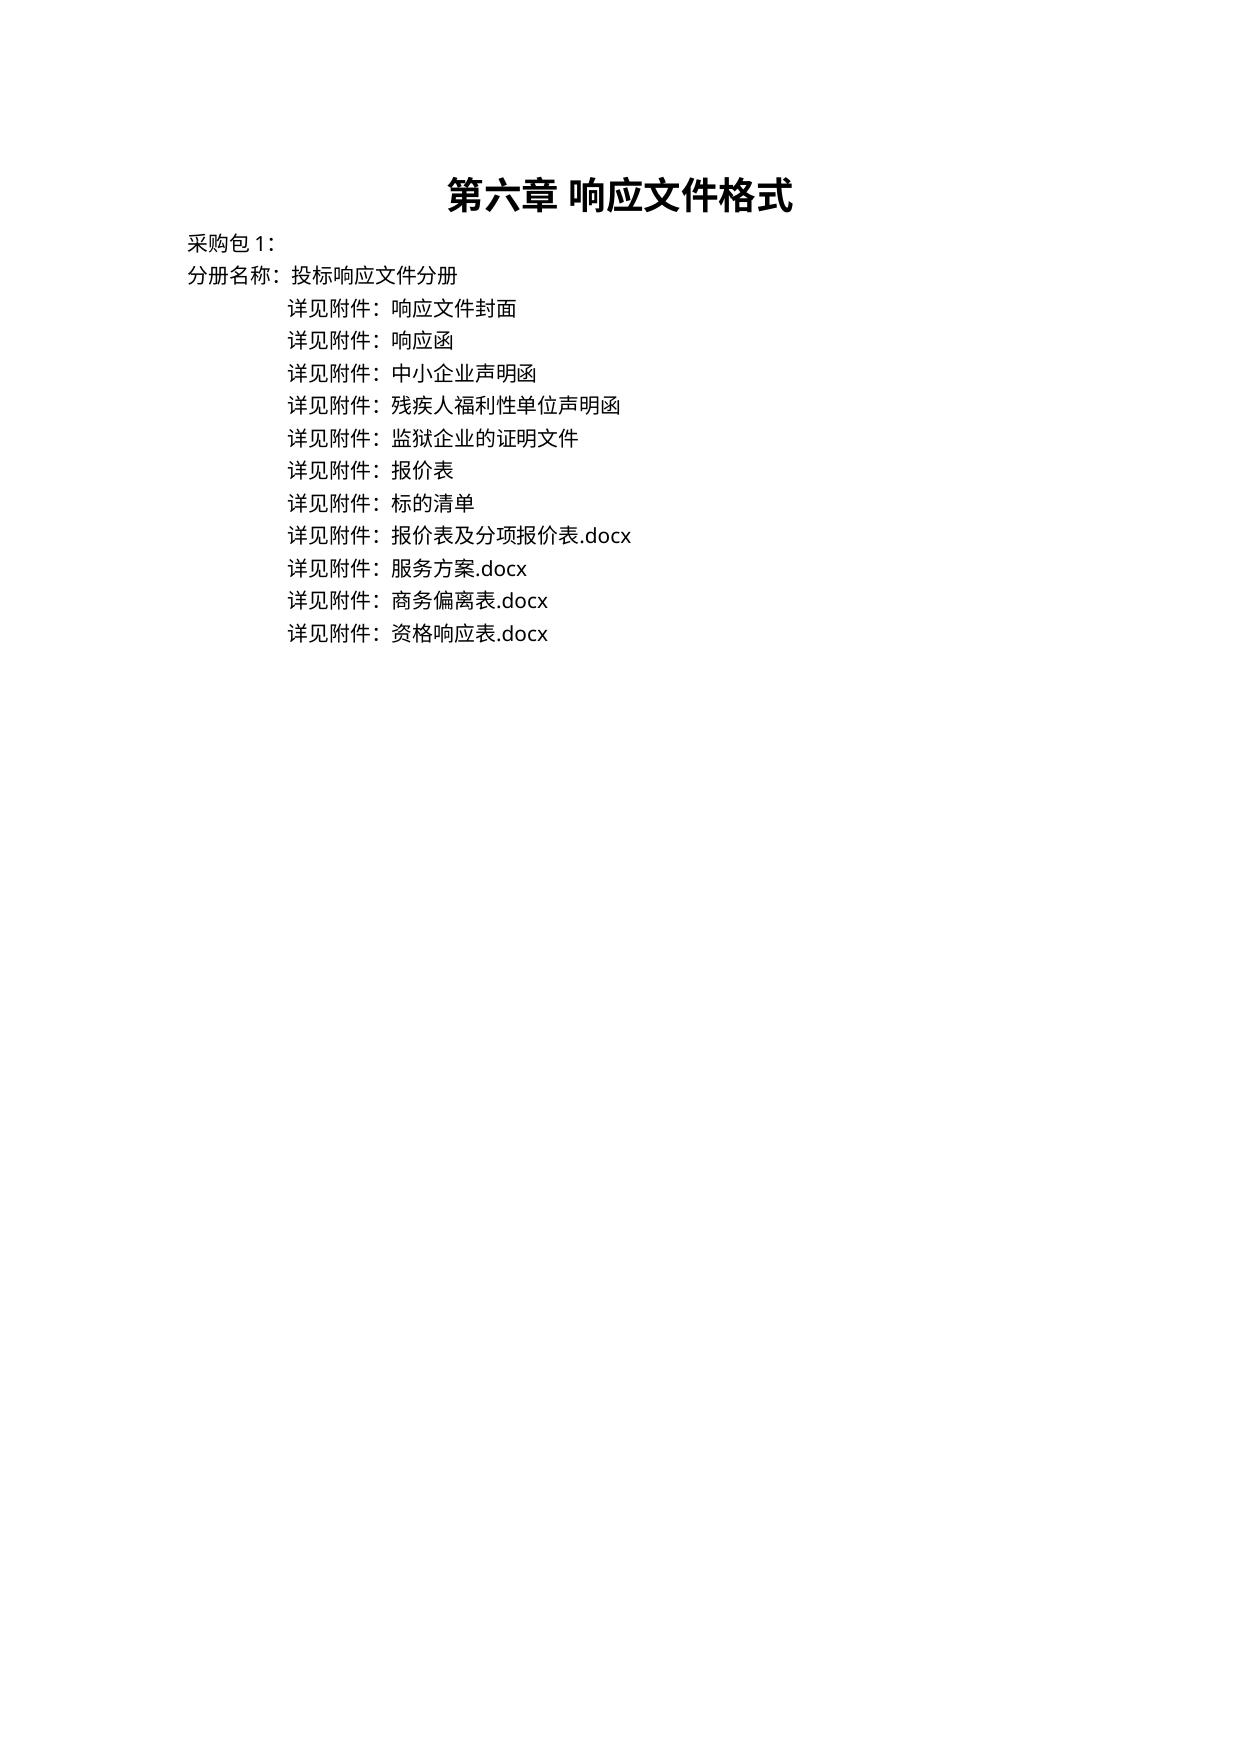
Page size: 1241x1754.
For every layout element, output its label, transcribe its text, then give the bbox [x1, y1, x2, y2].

text 详见附件：资格响应表.docx [187, 617, 1053, 649]
text 详见附件：残疾人福利性单位声明函 [187, 389, 1053, 422]
text 详见附件：报价表及分项报价表.docx [187, 519, 1053, 552]
text 详见附件：服务方案.docx [187, 552, 1053, 584]
text 分册名称：投标响应文件分册 [187, 259, 1053, 292]
text 第六章 响应文件格式 [187, 162, 1053, 227]
text 详见附件：响应函 [187, 324, 1053, 357]
text 详见附件：商务偏离表.docx [187, 584, 1053, 617]
text 详见附件：中小企业声明函 [187, 357, 1053, 389]
text 详见附件：响应文件封面 [187, 292, 1053, 324]
text 详见附件：监狱企业的证明文件 [187, 422, 1053, 454]
text 采购包1： [187, 227, 1053, 259]
text 详见附件：标的清单 [187, 487, 1053, 519]
text 详见附件：报价表 [187, 454, 1053, 487]
